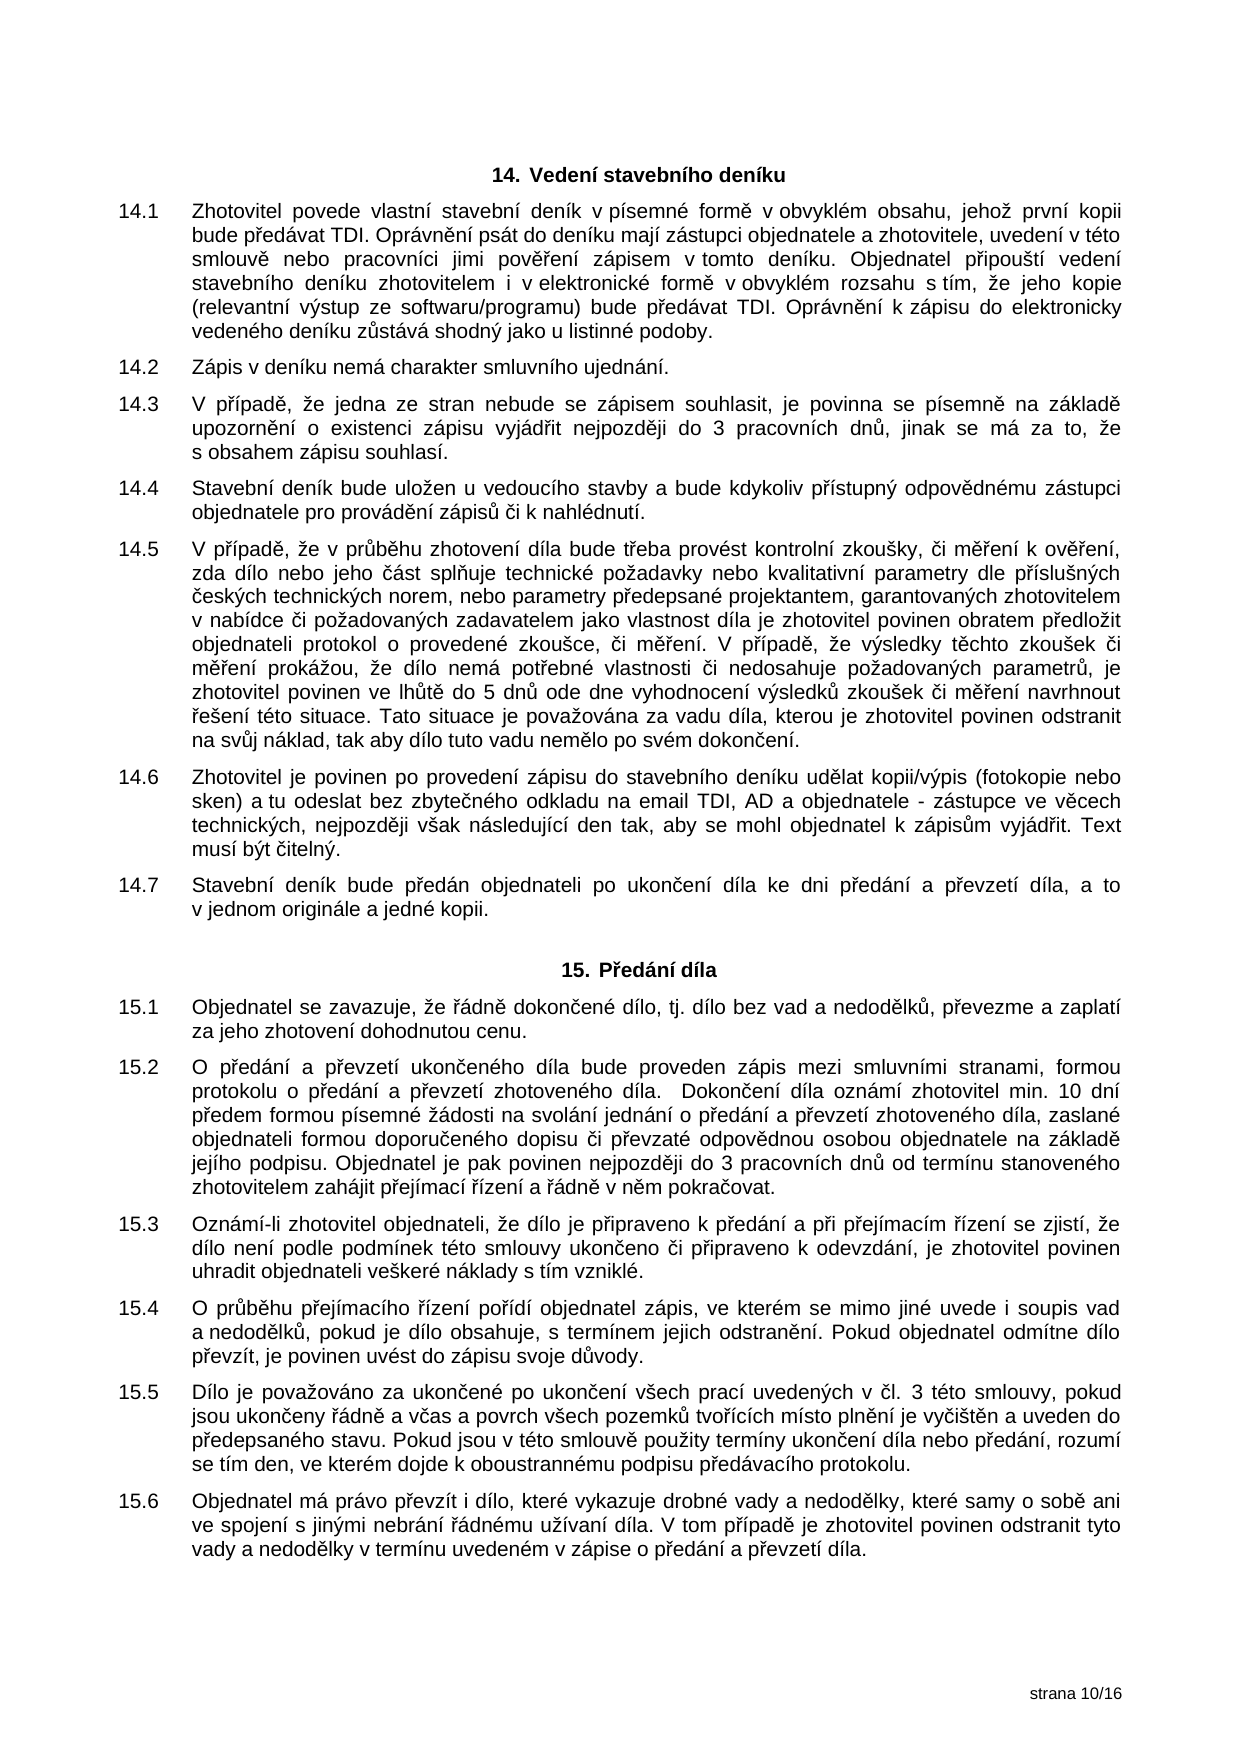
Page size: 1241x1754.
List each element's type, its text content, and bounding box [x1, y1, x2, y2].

list Zápis v deníku nemá charakter smluvního ujednání. [118, 355, 1122, 379]
list Zhotovitel je povinen po provedení zápisu do stavebního deníku udělat kopii/výpis (fotokopie nebo sken) a tu odeslat bez zbytečného odkladu na email TDI, AD a objednatele - zástupce ve věcech technických, nejpozději však následující den tak, aby se mohl objednatel k zápisům vyjádřit. Text musí být čitelný. [118, 764, 1122, 860]
list Objednatel se zavazuje, že řádně dokončené dílo, tj. dílo bez vad a nedodělků, převezme a zaplatí za jeho zhotovení dohodnutou cenu. [118, 995, 1122, 1043]
list Stavební deník bude předán objednateli po ukončení díla ke dni předání a převzetí díla, a to v jednom originále a jedné kopii. [118, 873, 1122, 921]
list V případě, že v průběhu zhotovení díla bude třeba provést kontrolní zkoušky, či měření k ověření, zda dílo nebo jeho část splňuje technické požadavky nebo kvalitativní parametry dle příslušných českých technických norem, nebo parametry předepsané projektantem, garantovaných zhotovitelem v nabídce či požadovaných zadavatelem jako vlastnost díla je zhotovitel povinen obratem předložit objednateli protokol o provedené zkoušce, či měření. V případě, že výsledky těchto zkoušek či měření prokážou, že dílo nemá potřebné vlastnosti či nedosahuje požadovaných parametrů, je zhotovitel povinen ve lhůtě do 5 dnů ode dne vyhodnocení výsledků zkoušek či měření navrhnout řešení této situace. Tato situace je považována za vadu díla, kterou je zhotovitel povinen odstranit na svůj náklad, tak aby dílo tuto vadu nemělo po svém dokončení. [118, 536, 1122, 752]
list Stavební deník bude uložen u vedoucího stavby a bude kdykoliv přístupný odpovědnému zástupci objednatele pro provádění zápisů či k nahlédnutí. [118, 476, 1122, 524]
list Zhotovitel povede vlastní stavební deník v písemné formě v obvyklém obsahu, jehož první kopii bude předávat TDI. Oprávnění psát do deníku mají zástupci objednatele a zhotovitele, uvedení v této smlouvě nebo pracovníci jimi pověření zápisem v tomto deníku. Objednatel připouští vedení stavebního deníku zhotovitelem i v elektronické formě v obvyklém rozsahu s tím, že jeho kopie (relevantní výstup ze softwaru/programu) bude předávat TDI. Oprávnění k zápisu do elektronicky vedeného deníku zůstává shodný jako u listinné podoby. [118, 199, 1122, 343]
subtitle Vedení stavebního deníku [156, 162, 1122, 186]
list V případě, že jedna ze stran nebude se zápisem souhlasit, je povinna se písemně na základě upozornění o existenci zápisu vyjádřit nejpozději do 3 pracovních dnů, jinak se má za to, že s obsahem zápisu souhlasí. [118, 392, 1122, 463]
list Oznámí-li zhotovitel objednateli, že dílo je připraveno k předání a při přejímacím řízení se zjistí, že dílo není podle podmínek této smlouvy ukončeno či připraveno k odevzdání, je zhotovitel povinen uhradit objednateli veškeré náklady s tím vzniklé. [118, 1211, 1122, 1283]
list Objednatel má právo převzít i dílo, které vykazuje drobné vady a nedodělky, které samy o sobě ani ve spojení s jinými nebrání řádnému užívaní díla. V tom případě je zhotovitel povinen odstranit tyto vady a nedodělky v termínu uvedeném v zápise o předání a převzetí díla. [118, 1488, 1122, 1560]
list O průběhu přejímacího řízení pořídí objednatel zápis, ve kterém se mimo jiné uvede i soupis vad a nedodělků, pokud je dílo obsahuje, s termínem jejich odstranění. Pokud objednatel odmítne dílo převzít, je povinen uvést do zápisu svoje důvody. [118, 1296, 1122, 1368]
list O předání a převzetí ukončeného díla bude proveden zápis mezi smluvními stranami, formou protokolu o předání a převzetí zhotoveného díla. Dokončení díla oznámí zhotovitel min. 10 dní předem formou písemné žádosti na svolání jednání o předání a převzetí zhotoveného díla, zaslané objednateli formou doporučeného dopisu či převzaté odpovědnou osobou objednatele na základě jejího podpisu. Objednatel je pak povinen nejpozději do 3 pracovních dnů od termínu stanoveného zhotovitelem zahájit přejímací řízení a řádně v něm pokračovat. [118, 1055, 1122, 1199]
subtitle Předání díla [156, 958, 1122, 982]
list Dílo je považováno za ukončené po ukončení všech prací uvedených v čl. 3 této smlouvy, pokud jsou ukončeny řádně a včas a povrch všech pozemků tvořících místo plnění je vyčištěn a uveden do předepsaného stavu. Pokud jsou v této smlouvě použity termíny ukončení díla nebo předání, rozumí se tím den, ve kterém dojde k oboustrannému podpisu předávacího protokolu. [118, 1380, 1122, 1476]
